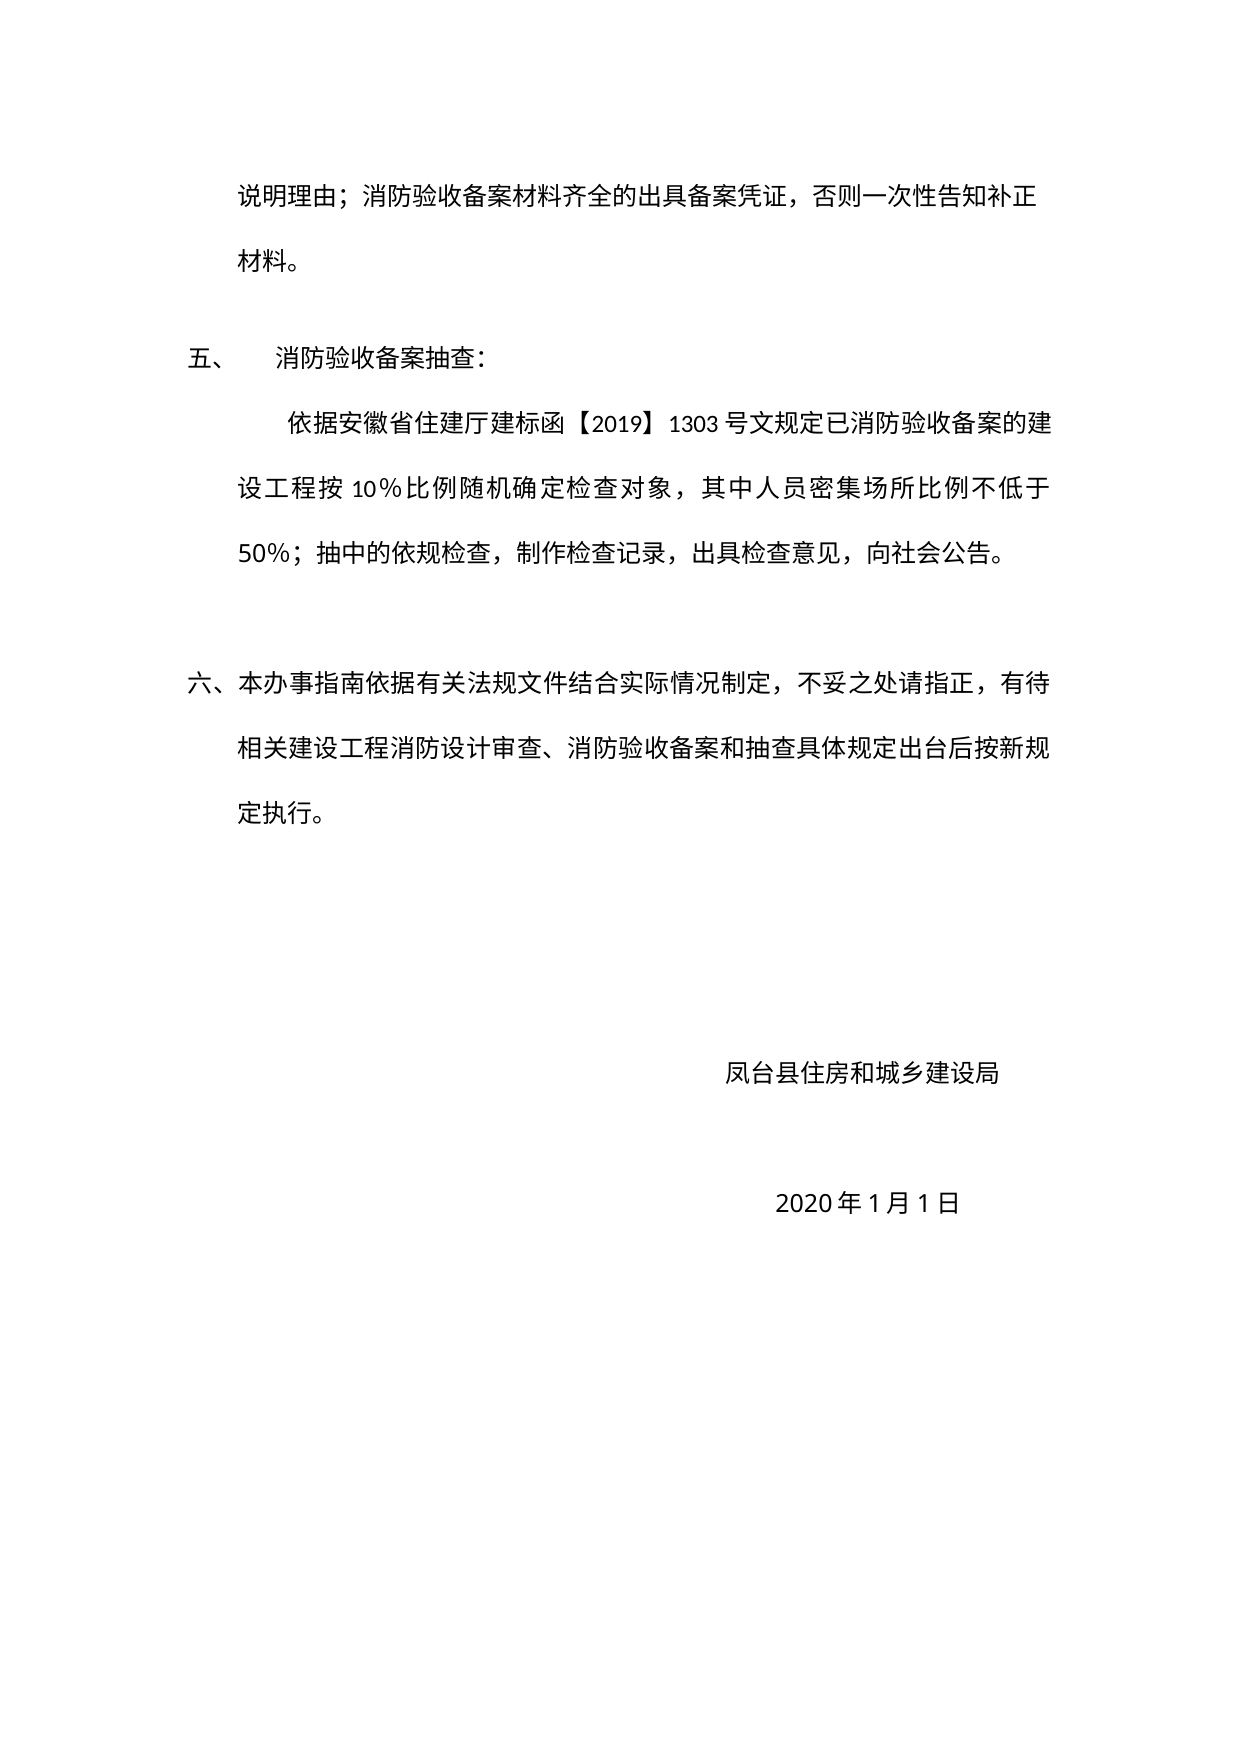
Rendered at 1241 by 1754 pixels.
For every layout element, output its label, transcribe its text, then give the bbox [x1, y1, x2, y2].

list 凤台县住房和城乡建设局 [238, 1039, 1053, 1104]
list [238, 162, 1053, 292]
list 消防验收备案抽查： [187, 324, 1053, 389]
list 2020年1月1日 [238, 1169, 1053, 1234]
list 依据安徽省住建厅建标函【2019】1303号文规定已消防验收备案的建设工程按10％比例随机确定检查对象，其中人员密集场所比例不低于50％；抽中的依规检查，制作检查记录，出具检查意见，向社会公告。 [238, 389, 1053, 584]
text 六、本办事指南依据有关法规文件结合实际情况制定，不妥之处请指正，有待相关建设工程消防设计审查、消防验收备案和抽查具体规定出台后按新规定执行。 [187, 649, 1053, 844]
